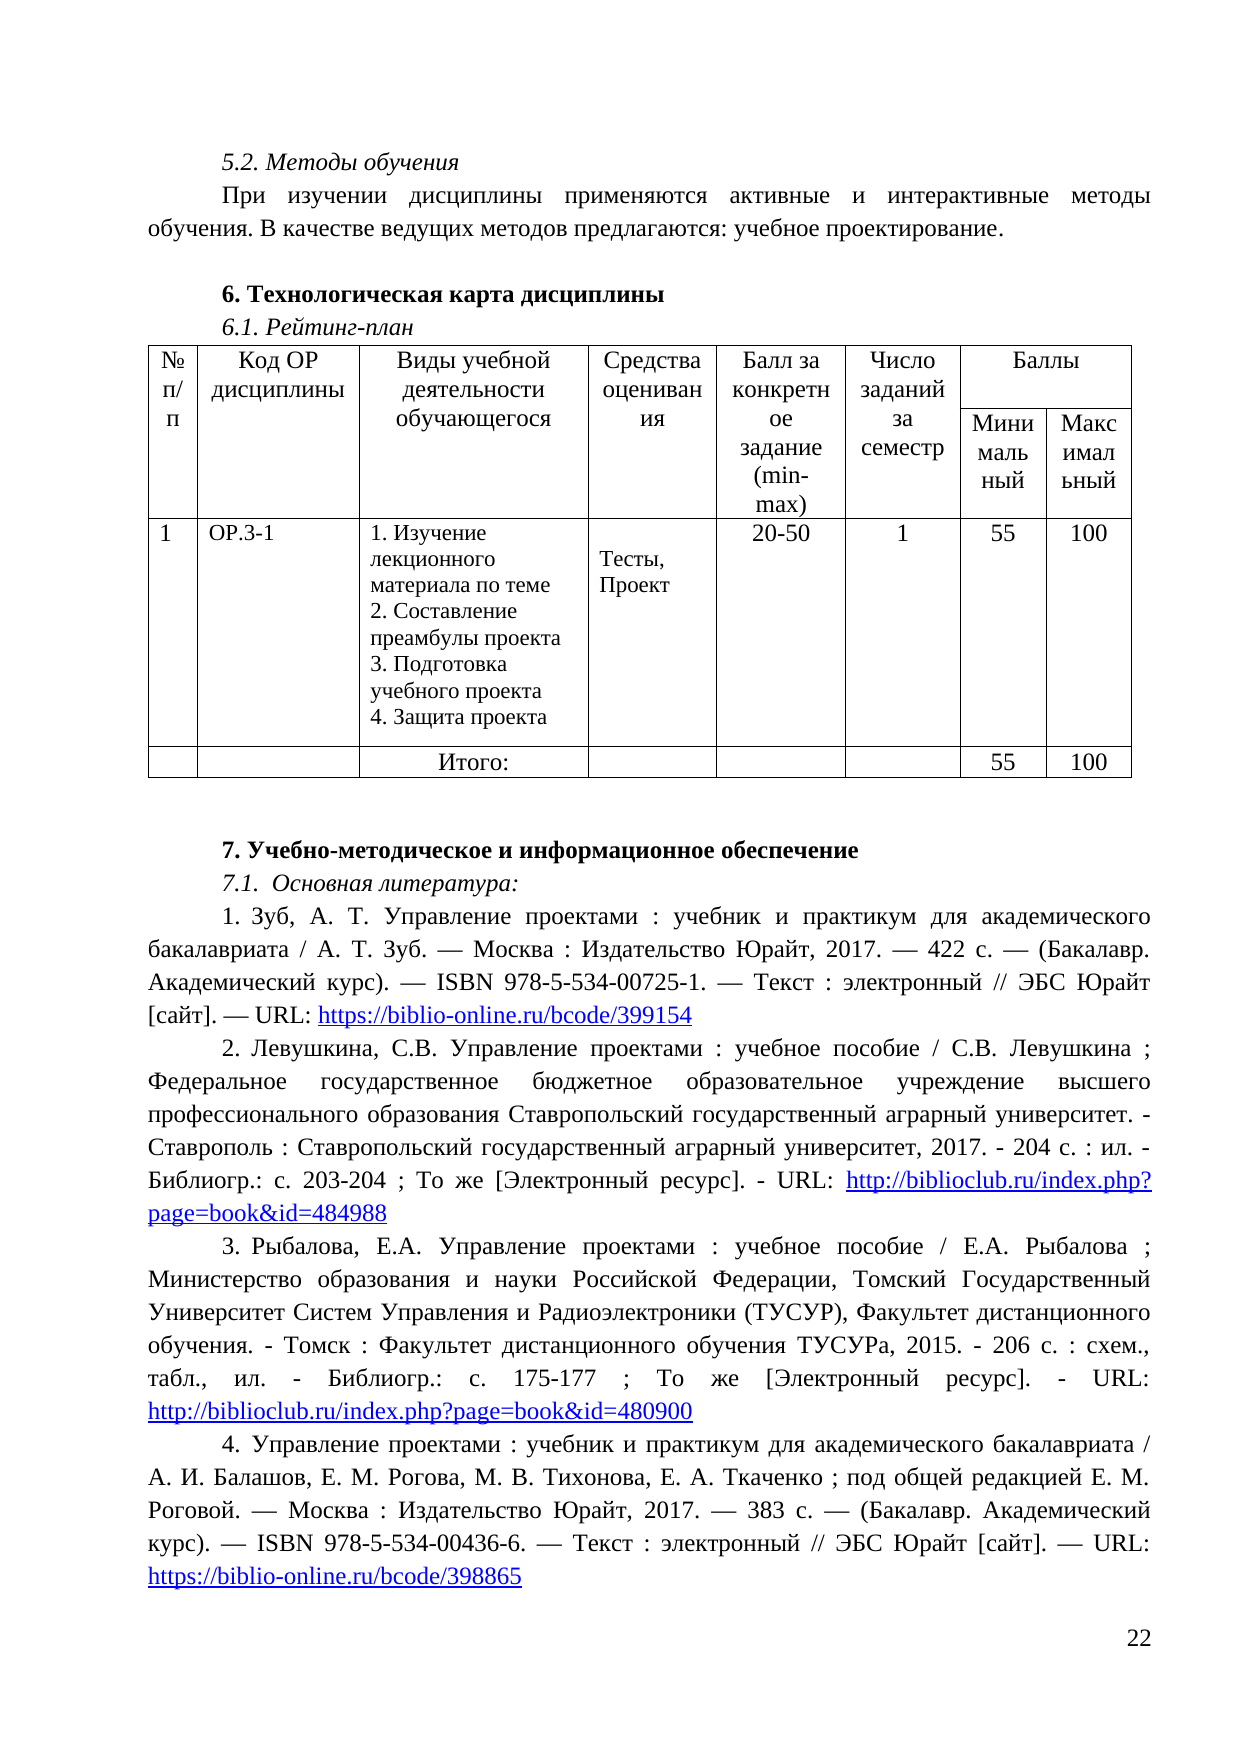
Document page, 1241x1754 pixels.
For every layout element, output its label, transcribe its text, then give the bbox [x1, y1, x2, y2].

text 6.1. Рейтинг-план [148, 312, 1152, 341]
table_cell [149, 747, 197, 777]
table_cell 20-50 [717, 519, 845, 746]
text 6. Технологическая карта дисциплины [148, 279, 1152, 308]
text 7. Учебно-методическое и информационное обеспечение [148, 835, 1152, 864]
table_header Балл за конкретное задание (min-max) [717, 346, 845, 518]
table_cell 100 [1047, 747, 1131, 777]
table_cell Максимальный [1047, 409, 1131, 518]
table_cell Минимальный [961, 409, 1046, 518]
table_cell ОР.3-1 [198, 519, 359, 746]
table_cell 1 [149, 519, 197, 746]
table_cell [589, 747, 716, 777]
table_header Код ОР дисциплины [198, 346, 359, 518]
table_header № п/п [149, 346, 197, 518]
table_header Средства оценивания [589, 346, 716, 518]
list Рыбалова, Е.А. Управление проектами : учебное пособие / Е.А. Рыбалова ; Министерство образования и науки Российской Федерации, Томский Государственный Университет Систем Управления и Радиоэлектроники (ТУСУР), Факультет дистанционного обучения. - Томск : Факультет дистанционного обучения ТУСУРа, 2015. - 206 с. : схем., табл., ил. - Библиогр.: с. 175-177 ; То же [Электронный ресурс]. - URL: http://biblioclub.ru/index.php?page=book&id=480900 [148, 1231, 1152, 1425]
table_cell [717, 747, 845, 777]
table_header Виды учебной деятельности обучающегося [360, 346, 588, 518]
list Левушкина, С.В. Управление проектами : учебное пособие / С.В. Левушкина ; Федеральное государственное бюджетное образовательное учреждение высшего профессионального образования Ставропольский государственный аграрный университет. - Ставрополь : Ставропольский государственный аграрный университет, 2017. - 204 с. : ил. - Библиогр.: с. 203-204 ; То же [Электронный ресурс]. - URL: http://biblioclub.ru/index.php?page=book&id=484988 [148, 1033, 1152, 1227]
table_header Число заданий за семестр [846, 346, 960, 518]
table_cell 1. Изучение лекционного материала по теме 2. Составление преамбулы проекта 3. Подготовка учебного проекта 4. Защита проекта [360, 519, 588, 746]
text При изучении дисциплины применяются активные и интерактивные методы обучения. В качестве ведущих методов предлагаются: учебное проектирование. [148, 180, 1152, 242]
table_cell 1 [846, 519, 960, 746]
list Зуб, А. Т. Управление проектами : учебник и практикум для академического бакалавриата / А. Т. Зуб. — Москва : Издательство Юрайт, 2017. — 422 с. — (Бакалавр. Академический курс). — ISBN 978-5-534-00725-1. — Текст : электронный // ЭБС Юрайт [сайт]. — URL: https://biblio-online.ru/bcode/399154 [148, 901, 1152, 1029]
table_header Баллы [961, 346, 1131, 407]
table_cell 55 [961, 519, 1046, 746]
table_cell Итого: [360, 747, 588, 777]
table_cell 100 [1047, 519, 1131, 746]
list Управление проектами : учебник и практикум для академического бакалавриата / А. И. Балашов, Е. М. Рогова, М. В. Тихонова, Е. А. Ткаченко ; под общей редакцией Е. М. Роговой. — Москва : Издательство Юрайт, 2017. — 383 с. — (Бакалавр. Академический курс). — ISBN 978-5-534-00436-6. — Текст : электронный // ЭБС Юрайт [сайт]. — URL: https://biblio-online.ru/bcode/398865 [148, 1429, 1152, 1590]
table_cell [198, 747, 359, 777]
text 7.1. Основная литература: [148, 868, 1152, 897]
table_cell Тесты, Проект [589, 519, 716, 746]
table_cell 55 [961, 747, 1046, 777]
text 5.2. Методы обучения [148, 147, 1152, 176]
table_cell [846, 747, 960, 777]
